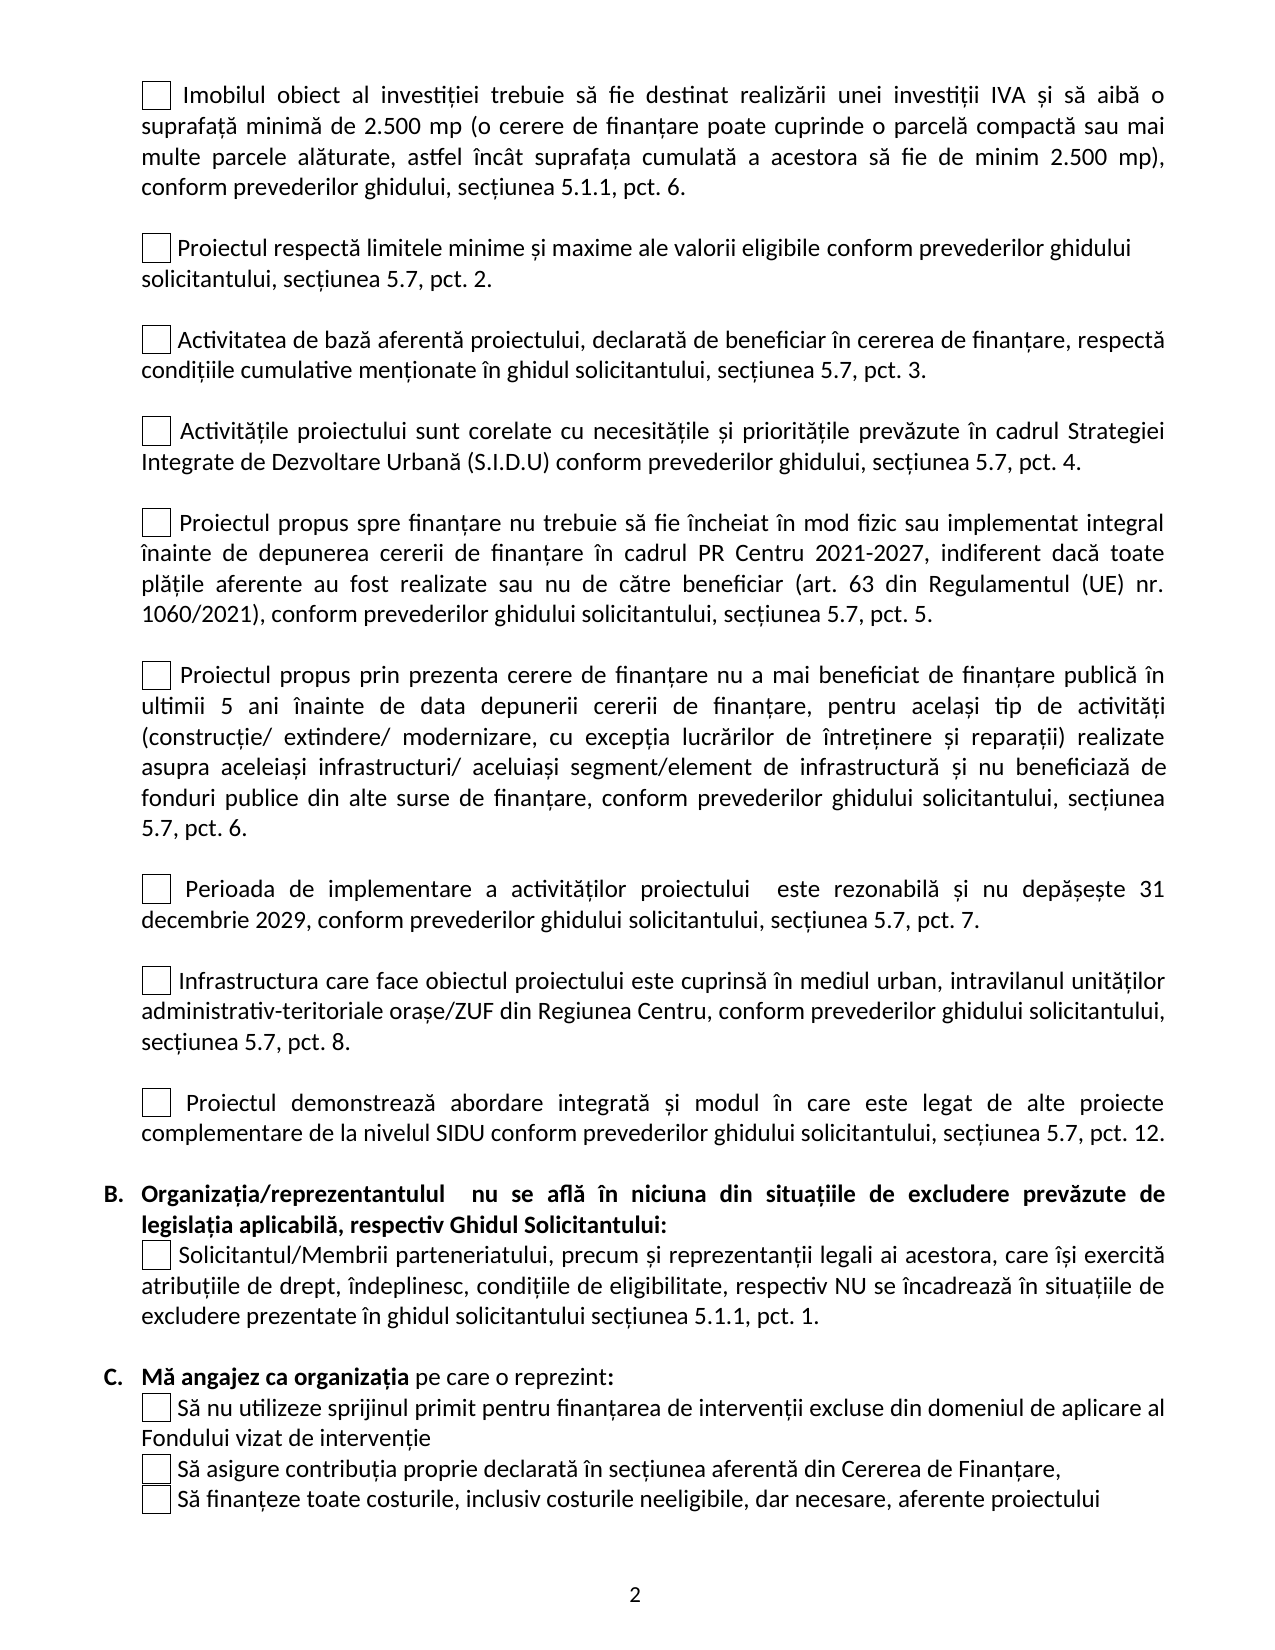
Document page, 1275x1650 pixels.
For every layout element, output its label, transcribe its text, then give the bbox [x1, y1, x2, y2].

list Activitatea de bază aferentă proiectului, declarată de beneficiar în cererea de finanțare, respectă condițiile cumulative menționate în ghidul solicitantului, secțiunea 5.7, pct. 3. [141, 324, 1167, 385]
list Proiectul demonstrează abordare integrată și modul în care este legat de alte proiecte complementare de la nivelul SIDU conform prevederilor ghidului solicitantului, secțiunea 5.7, pct. 12. [141, 1087, 1167, 1148]
list Mă angajez ca organizația pe care o reprezint: [103, 1362, 1167, 1392]
list Să nu utilizeze sprijinul primit pentru finanțarea de intervenții excluse din domeniul de aplicare al Fondului vizat de intervenție [141, 1392, 1167, 1453]
list Proiectul respectă limitele minime și maxime ale valorii eligibile conform prevederilor ghidului solicitantului, secțiunea 5.7, pct. 2. [141, 232, 1167, 293]
list Proiectul propus spre finanțare nu trebuie să fie încheiat în mod fizic sau implementat integral înainte de depunerea cererii de finanțare în cadrul PR Centru 2021-2027, indiferent dacă toate plățile aferente au fost realizate sau nu de către beneficiar (art. 63 din Regulamentul (UE) nr. 1060/2021), conform prevederilor ghidului solicitantului, secțiunea 5.7, pct. 5. [141, 507, 1167, 629]
list Să asigure contribuția proprie declarată în secțiunea aferentă din Cererea de Finanțare, [141, 1453, 1167, 1484]
list Activitățile proiectului sunt corelate cu necesitățile și prioritățile prevăzute în cadrul Strategiei Integrate de Dezvoltare Urbană (S.I.D.U) conform prevederilor ghidului, secțiunea 5.7, pct. 4. [141, 415, 1167, 476]
list Proiectul propus prin prezenta cerere de finanțare nu a mai beneficiat de finanțare publică în ultimii 5 ani înainte de data depunerii cererii de finanțare, pentru același tip de activități (construcție/ extindere/ modernizare, cu excepția lucrărilor de întreținere și reparații) realizate asupra aceleiași infrastructuri/ aceluiași segment/element de infrastructură şi nu beneficiază de fonduri publice din alte surse de finanțare, conform prevederilor ghidului solicitantului, secțiunea 5.7, pct. 6. [141, 659, 1167, 843]
list Solicitantul/Membrii parteneriatului, precum și reprezentanții legali ai acestora, care își exercită atribuțiile de drept, îndeplinesc, condițiile de eligibilitate, respectiv NU se încadrează în situațiile de excludere prezentate în ghidul solicitantului secțiunea 5.1.1, pct. 1. [141, 1239, 1167, 1331]
list Să finanțeze toate costurile, inclusiv costurile neeligibile, dar necesare, aferente proiectului [141, 1484, 1167, 1514]
list Organizația/reprezentantulul nu se află în niciuna din situațiile de excludere prevăzute de legislația aplicabilă, respectiv Ghidul Solicitantului: [103, 1178, 1167, 1239]
list Perioada de implementare a activităților proiectului este rezonabilă și nu depășește 31 decembrie 2029, conform prevederilor ghidului solicitantului, secțiunea 5.7, pct. 7. [141, 873, 1167, 934]
list Imobilul obiect al investiției trebuie să fie destinat realizării unei investiții IVA și să aibă o suprafață minimă de 2.500 mp (o cerere de finanțare poate cuprinde o parcelă compactă sau mai multe parcele alăturate, astfel încât suprafața cumulată a acestora să fie de minim 2.500 mp), conform prevederilor ghidului, secțiunea 5.1.1, pct. 6. [141, 80, 1167, 202]
list Infrastructura care face obiectul proiectului este cuprinsă în mediul urban, intravilanul unităților administrativ-teritoriale orașe/ZUF din Regiunea Centru, conform prevederilor ghidului solicitantului, secțiunea 5.7, pct. 8. [141, 965, 1167, 1056]
